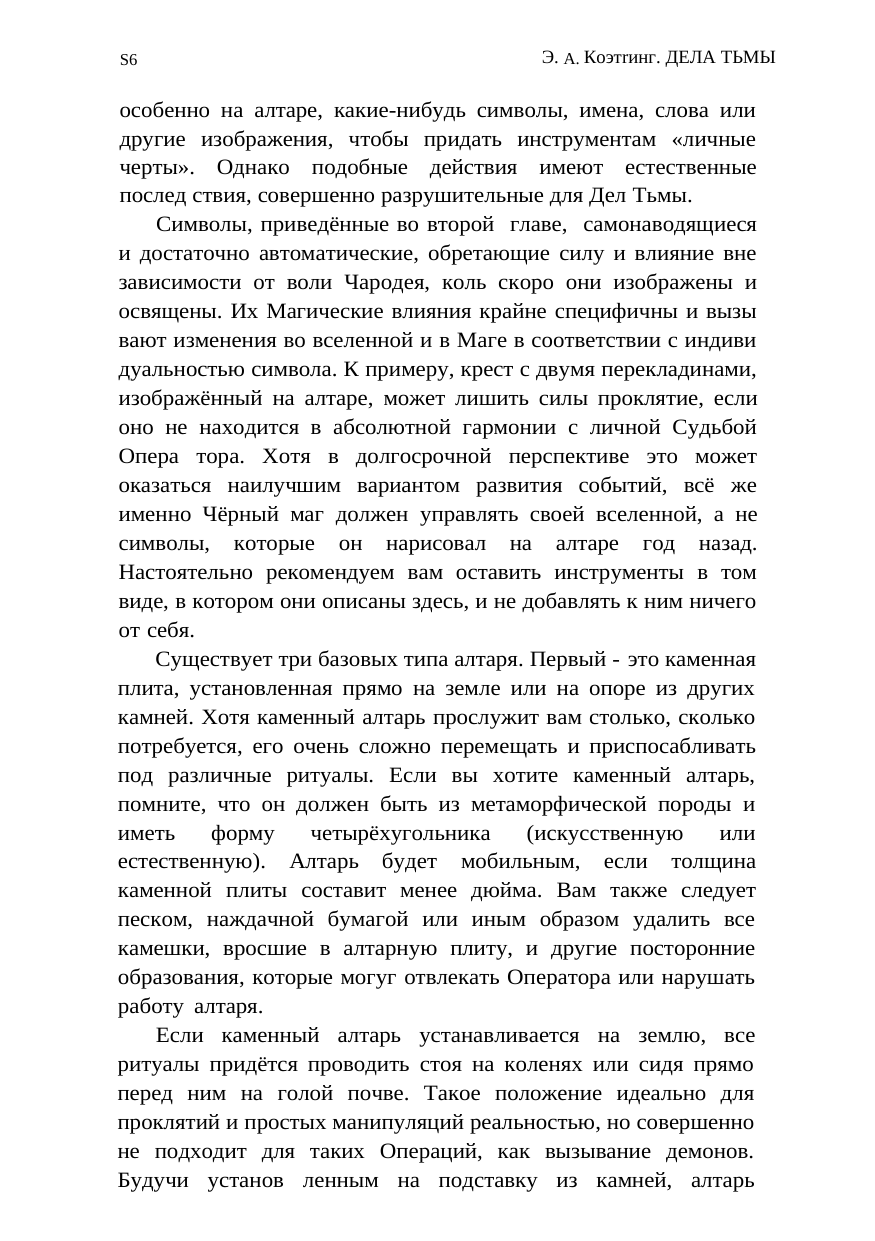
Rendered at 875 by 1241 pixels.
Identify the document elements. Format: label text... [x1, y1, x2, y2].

text S6 Э. А. Коэтrинг. ДЕЛА ТЬМЫ [119, 46, 799, 69]
text особенно на алтаре, какие-нибудь символы, имена, слова или другие изображения, чтобы придать инструментам «личные черты». Однако подобные действия имеют естественные послед­ ствия, совершенно разрушительные для Дел Тьмы. [119, 97, 757, 208]
text Символы, приведённые во второй главе, самонаводящиеся и достаточно автоматические, обретающие силу и влияние вне зависимости от воли Чародея, коль скоро они изображены и освящены. Их Магические влияния крайне специфичны и вызы­ вают изменения во вселенной и в Маге в соответствии с индиви­ дуальностью символа. К примеру, крест с двумя перекладинами, изображённый на алтаре, может лишить силы проклятие, если оно не находится в абсолютной гармонии с личной Судьбой Опера­ тора. Хотя в долгосрочной перспективе это может оказаться наилучшим вариантом развития событий, всё же именно Чёрный маг должен управлять своей вселенной, а не символы, которые он нарисовал на алтаре год назад. Настоятельно рекомендуем вам оставить инструменты в том виде, в котором они описаны здесь, и не добавлять к ним ничего от себя. [118, 211, 758, 642]
text Существует три базовых типа алтаря. Первый - это каменная плита, установленная прямо на земле или на опоре из других камней. Хотя каменный алтарь прослужит вам столько, сколько потребуется, его очень сложно перемещать и приспосабливать под различные ритуалы. Если вы хотите каменный алтарь, помните, что он должен быть из метаморфической породы и иметь форму четырёхугольника (искусственную или естественную). Алтарь будет мобильным, если толщина каменной плиты составит менее дюйма. Вам также следует песком, наждачной бумагой или иным образом удалить все камешки, вросшие в алтарную плиту, и другие посторонние образования, которые могуг отвлекать Оператора или нарушать работу алтаря. [118, 646, 756, 1018]
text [117, 1022, 755, 1192]
